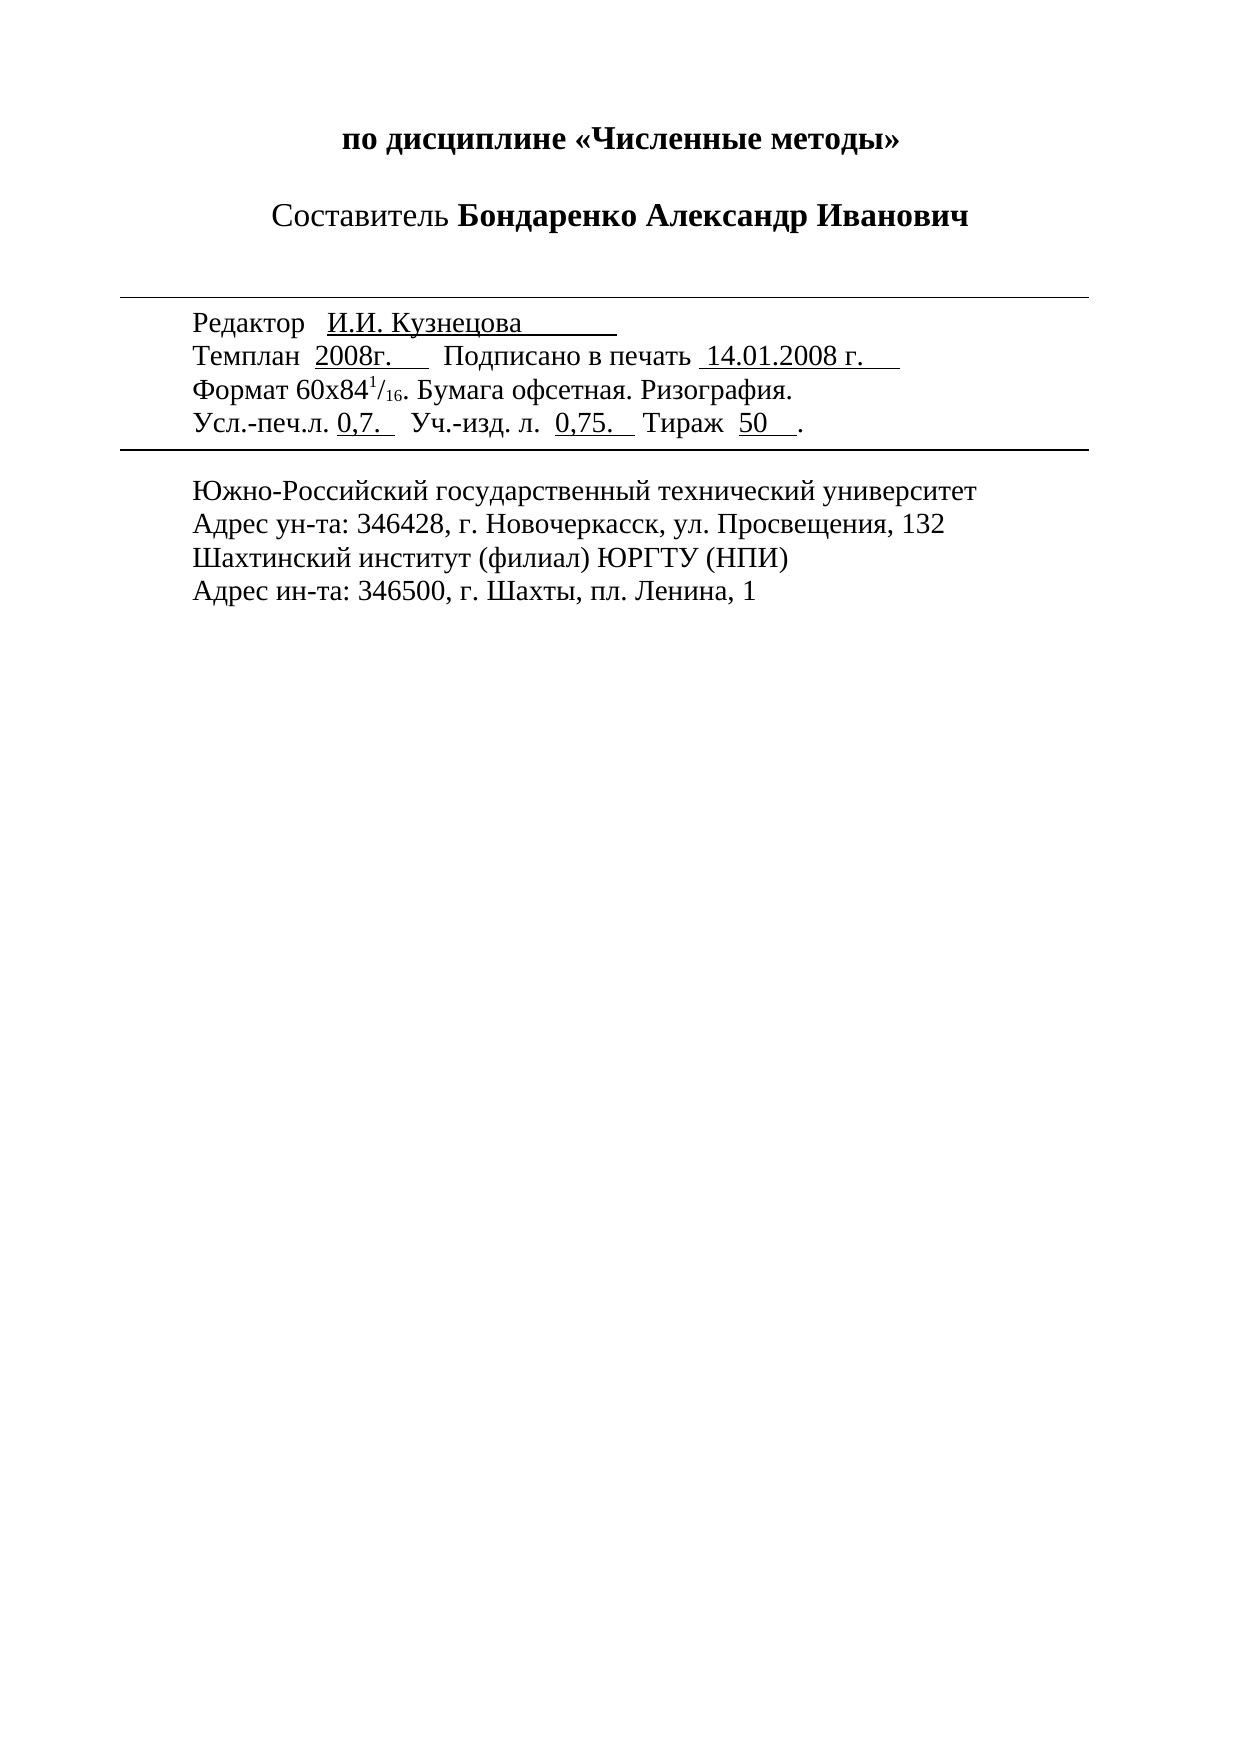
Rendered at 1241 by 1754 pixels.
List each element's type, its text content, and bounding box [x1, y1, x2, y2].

text Адрес ин-та: . Шахты, пл. Ленина, 1 [118, 573, 1122, 607]
text Южно-Российский государственный технический университет [118, 473, 1122, 506]
text Шахтинский институт (филиал) ЮРГТУ (НПИ) [118, 540, 1122, 573]
text Темплан 2008г. Подписано в печать 14.01.2008 г. [118, 338, 1122, 372]
text Формат 60х841/16. Бумага офсетная. Ризография. [118, 372, 1122, 406]
text по дисциплине «Численные методы» [118, 118, 1124, 156]
text Редактор И.И. Кузнецова [118, 305, 1122, 338]
text Адрес ун-та: . Новочеркасск, ул. Просвещения, 132 [118, 506, 1122, 540]
text Составитель Бондаренко Александр Иванович [118, 195, 1122, 233]
text Усл.-печ.л. 0,7. Уч.-изд. л. 0,75. Тираж 50 . [118, 406, 1122, 439]
